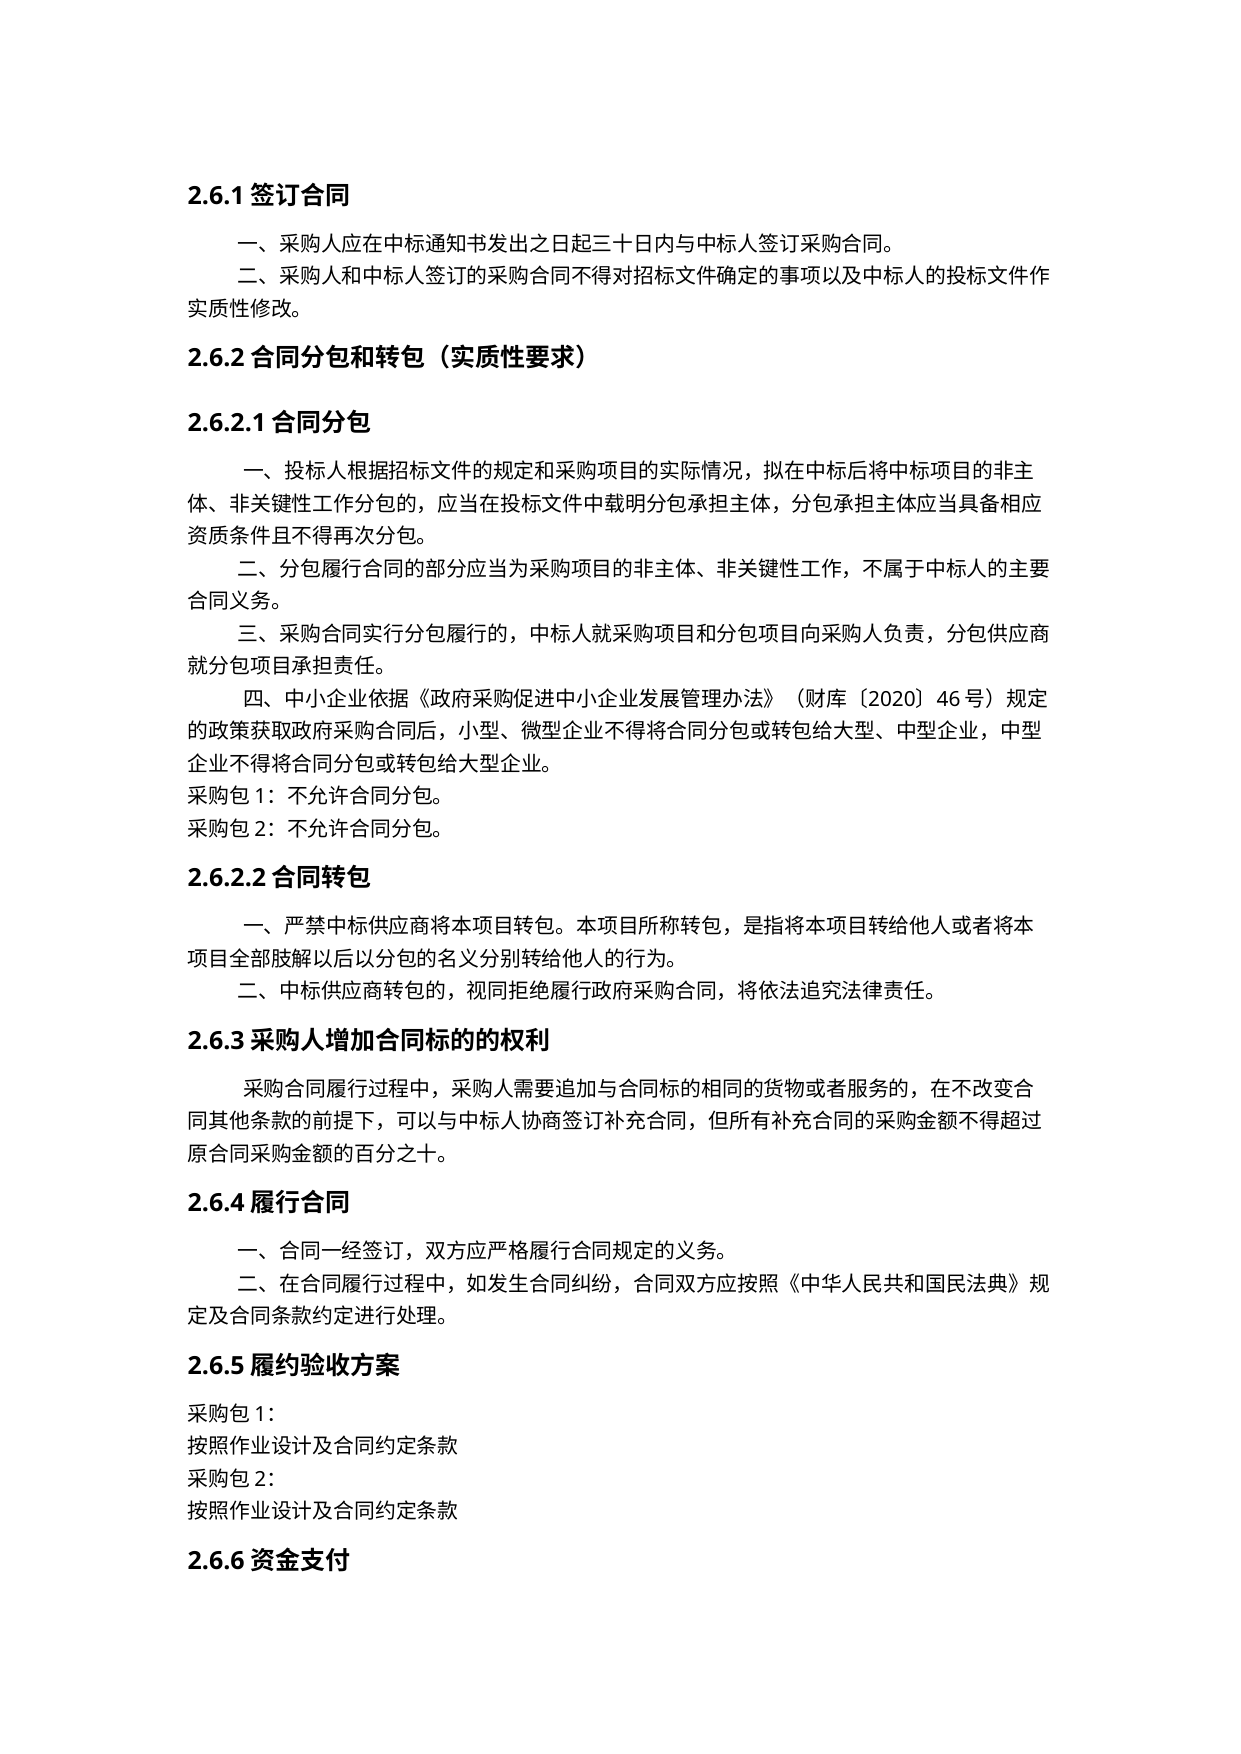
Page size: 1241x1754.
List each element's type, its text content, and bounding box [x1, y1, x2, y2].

text 2.6.2.2合同转包 [187, 844, 1053, 909]
text 二、中标供应商转包的，视同拒绝履行政府采购合同，将依法追究法律责任。 [187, 974, 1053, 1007]
text 按照作业设计及合同约定条款 [187, 1494, 1053, 1527]
text 一、合同一经签订，双方应严格履行合同规定的义务。 [187, 1234, 1053, 1267]
text 2.6.2.1合同分包 [187, 389, 1053, 454]
text 一、严禁中标供应商将本项目转包。本项目所称转包，是指将本项目转给他人或者将本项目全部肢解以后以分包的名义分别转给他人的行为。 [187, 909, 1053, 974]
text 二、在合同履行过程中，如发生合同纠纷，合同双方应按照《中华人民共和国民法典》规定及合同条款约定进行处理。 [187, 1267, 1053, 1332]
text 采购包2： [187, 1462, 1053, 1494]
text 二、分包履行合同的部分应当为采购项目的非主体、非关键性工作，不属于中标人的主要合同义务。 [187, 552, 1053, 617]
text 采购合同履行过程中，采购人需要追加与合同标的相同的货物或者服务的，在不改变合同其他条款的前提下，可以与中标人协商签订补充合同，但所有补充合同的采购金额不得超过原合同采购金额的百分之十。 [187, 1072, 1053, 1169]
text 采购包2：不允许合同分包。 [187, 812, 1053, 844]
text 2.6.2合同分包和转包（实质性要求） [187, 324, 1053, 389]
text 采购包1：不允许合同分包。 [187, 779, 1053, 812]
text 按照作业设计及合同约定条款 [187, 1429, 1053, 1462]
text 三、采购合同实行分包履行的，中标人就采购项目和分包项目向采购人负责，分包供应商就分包项目承担责任。 [187, 617, 1053, 682]
text 2.6.6资金支付 [187, 1527, 1053, 1592]
text 2.6.1签订合同 [187, 162, 1053, 227]
text 二、采购人和中标人签订的采购合同不得对招标文件确定的事项以及中标人的投标文件作实质性修改。 [187, 259, 1053, 324]
text 采购包1： [187, 1397, 1053, 1429]
text 2.6.4履行合同 [187, 1169, 1053, 1234]
text 四、中小企业依据《政府采购促进中小企业发展管理办法》（财库〔2020〕46号）规定的政策获取政府采购合同后，小型、微型企业不得将合同分包或转包给大型、中型企业，中型企业不得将合同分包或转包给大型企业。 [187, 682, 1053, 779]
text 2.6.5履约验收方案 [187, 1332, 1053, 1397]
text 一、投标人根据招标文件的规定和采购项目的实际情况，拟在中标后将中标项目的非主体、非关键性工作分包的，应当在投标文件中载明分包承担主体，分包承担主体应当具备相应资质条件且不得再次分包。 [187, 454, 1053, 552]
text 一、采购人应在中标通知书发出之日起三十日内与中标人签订采购合同。 [187, 227, 1053, 259]
text 2.6.3采购人增加合同标的的权利 [187, 1007, 1053, 1072]
